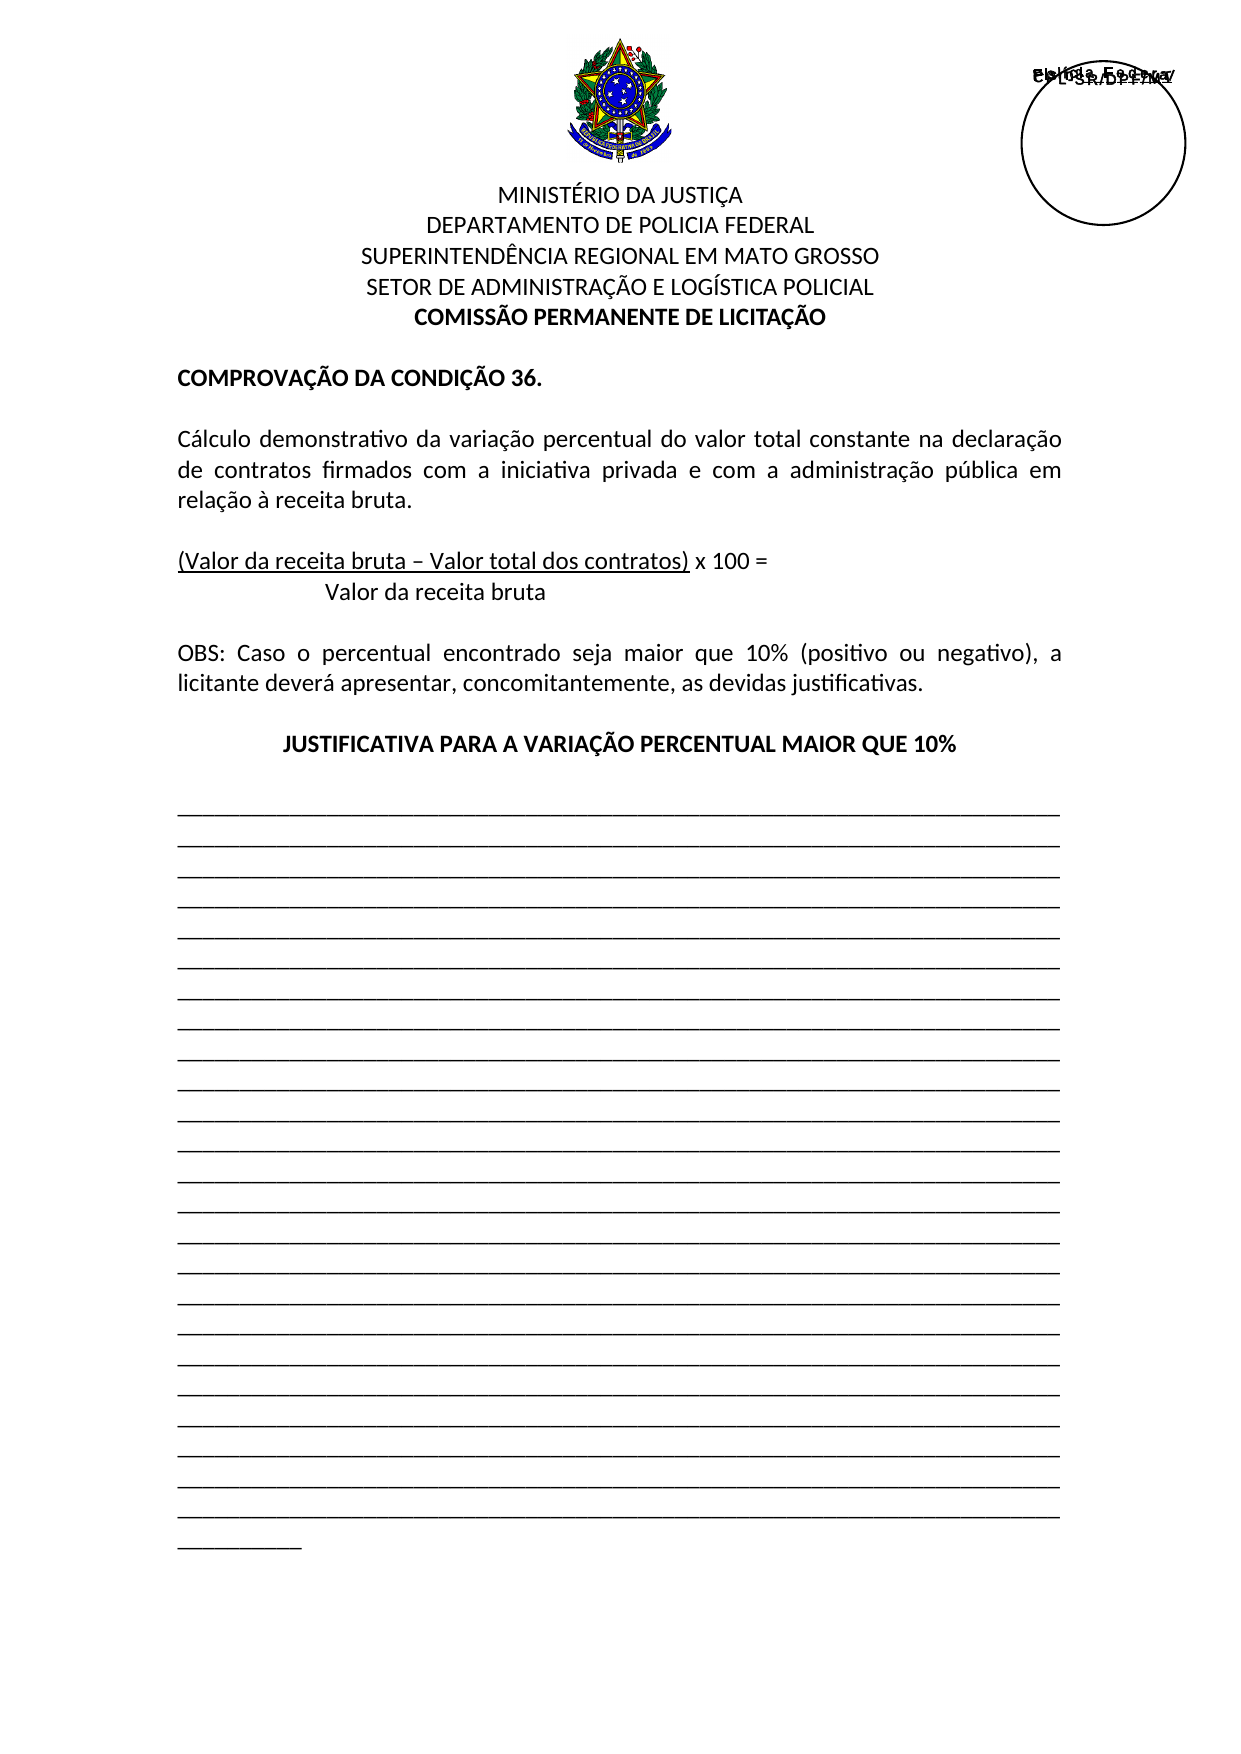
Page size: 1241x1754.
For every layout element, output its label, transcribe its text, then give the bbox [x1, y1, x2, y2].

text (Valor da receita bruta – Valor total dos contratos) x 100 = [177, 545, 1063, 576]
text OBS: Caso o percentual encontrado seja maior que 10% (positivo ou negativo), a licitante deverá apresentar, concomitantemente, as devidas justificativas. [177, 637, 1063, 698]
text Valor da receita bruta [251, 576, 1063, 606]
text __________________________________________________________________________________________________________________________________________________________________________________________________________________________________________________________________________________________________________________________________________________________________________________________________________________________________________________________________________________________________________________________________________________________________________________________________________________________________________________________________________________________________________________________________________________________________________________________________________________________________________________________________________________________________________________________________________________________________________________________________________________________________________________________________________________________________________________________________________________________________________________________________________________________________________________________________________________________________________________________________________________________________________________________________________________________________________________________________________________________________________________________________________________________________________________________________________________________________________________________________________________________________________________________________________________________________________________ [177, 789, 1063, 1553]
picture [565, 34, 672, 163]
text COMPROVAÇÃO DA CONDIÇÃO 36. [177, 362, 1063, 393]
text JUSTIFICATIVA PARA A VARIAÇÃO PERCENTUAL MAIOR QUE 10% [177, 728, 1063, 759]
text Cálculo demonstrativo da variação percentual do valor total constante na declaração de contratos firmados com a iniciativa privada e com a administração pública em relação à receita bruta. [177, 423, 1063, 515]
